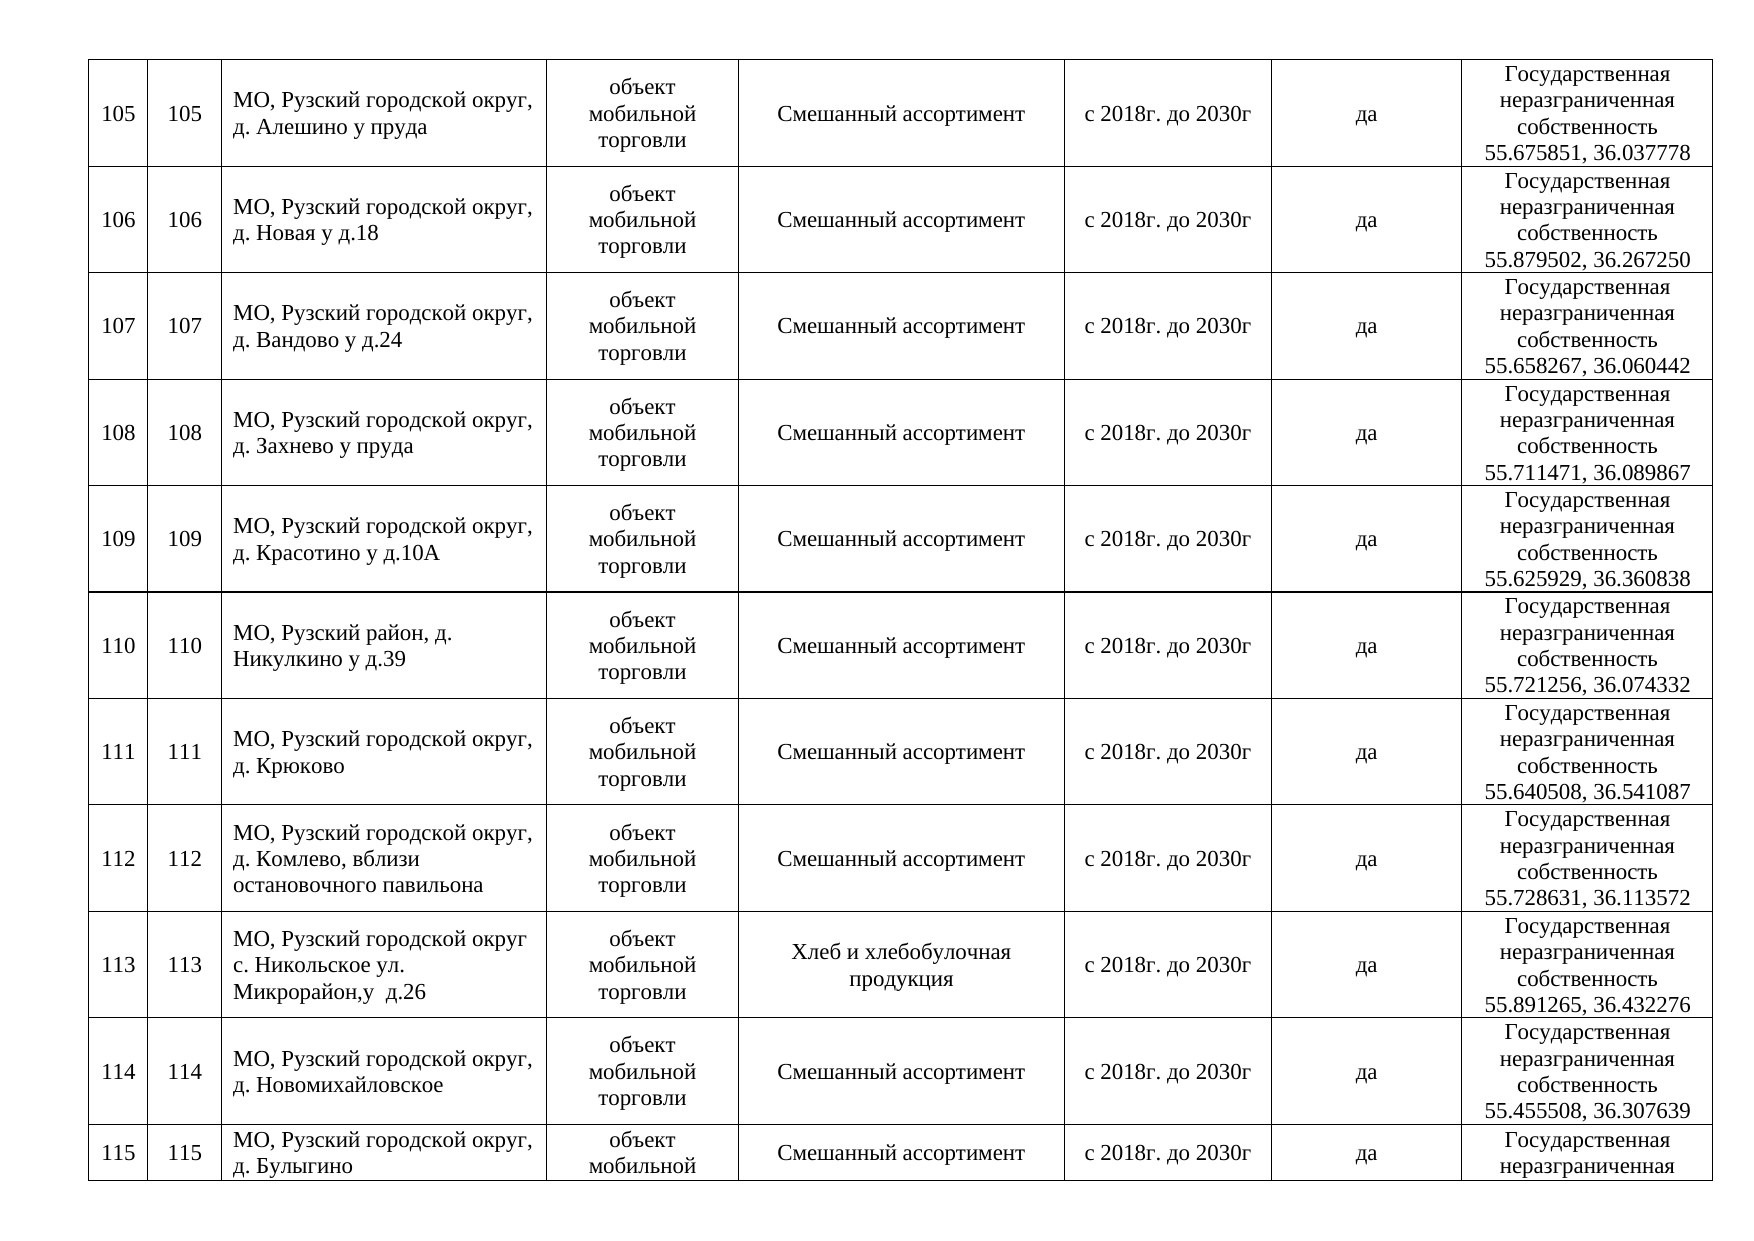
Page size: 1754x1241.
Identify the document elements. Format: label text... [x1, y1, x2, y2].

table_cell 113 [89, 912, 147, 1017]
table_cell да [1272, 1018, 1461, 1124]
table_cell объект мобильной торговли [547, 273, 738, 378]
table_cell Государственная неразграниченная собственность 55.711471, 36.089867 [1462, 380, 1712, 485]
table_cell да [1272, 486, 1461, 591]
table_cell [739, 60, 1064, 166]
table_cell Государственная неразграниченная собственность 55.625929, 36.360838 [1462, 486, 1712, 591]
table_cell объект мобильной торговли [547, 1018, 738, 1124]
table_cell с 2018г. до 2030г [1065, 273, 1271, 378]
table_cell МО, Рузский городской округ, д. Вандово у д.24 [222, 273, 546, 378]
table_cell с 2018г. до 2030г [1065, 912, 1271, 1017]
table_cell 111 [89, 699, 147, 804]
table_cell 114 [148, 1018, 221, 1124]
table_cell 115 [89, 1125, 147, 1180]
table_cell 106 [148, 167, 221, 272]
table_cell 109 [89, 486, 147, 591]
table_cell 108 [148, 380, 221, 485]
table_cell с 2018г. до 2030г [1065, 380, 1271, 485]
table_cell с 2018г. до 2030г [1065, 486, 1271, 591]
table_cell Смешанный ассортимент [739, 699, 1064, 804]
table_cell да [1272, 380, 1461, 485]
table_cell да [1272, 273, 1461, 378]
table_cell 108 [89, 380, 147, 485]
table_cell да [1272, 60, 1461, 166]
table_cell МО, Рузский городской округ, д. Красотино у д.10А [222, 486, 546, 591]
table_cell Смешанный ассортимент [739, 1018, 1064, 1124]
table_cell МО, Рузский городской округ, д. Крюково [222, 699, 546, 804]
table_cell Смешанный ассортимент [739, 273, 1064, 378]
table_cell Государственная неразграниченная собственность 55.879502, 36.267250 [1462, 167, 1712, 272]
table_cell Смешанный ассортимент [739, 593, 1064, 698]
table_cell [547, 60, 738, 166]
table_cell МО, Рузский район, д. Никулкино у д.39 [222, 593, 546, 698]
table_cell да [1272, 167, 1461, 272]
table_cell объект мобильной торговли [547, 699, 738, 804]
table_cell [547, 1125, 738, 1180]
table_cell Государственная неразграниченная собственность 55.675851, 36.037778 [1462, 60, 1712, 166]
table_cell с 2018г. до 2030г [1065, 805, 1271, 911]
table_cell объект мобильной торговли [547, 912, 738, 1017]
table_cell да [1272, 699, 1461, 804]
table_cell Государственная неразграниченная собственность 55.640508, 36.541087 [1462, 699, 1712, 804]
table_cell 105 [148, 60, 221, 166]
table_cell объект мобильной торговли [547, 593, 738, 698]
table_cell МО, Рузский городской округ, д. Новая у д.18 [222, 167, 546, 272]
table_cell с 2018г. до 2030г [1065, 1018, 1271, 1124]
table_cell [739, 1125, 1064, 1180]
table_cell МО, Рузский городской округ, д. Алешино у пруда [222, 60, 546, 166]
table_cell МО, Рузский городской округ с. Никольское ул. Микрорайон,у д.26 [222, 912, 546, 1017]
table_cell 109 [148, 486, 221, 591]
table_cell объект мобильной торговли [547, 380, 738, 485]
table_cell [222, 1125, 546, 1180]
table_cell 112 [148, 805, 221, 911]
table_cell объект мобильной торговли [547, 486, 738, 591]
table_cell Государственная неразграниченная собственность 55.455508, 36.307639 [1462, 1018, 1712, 1124]
table_cell МО, Рузский городской округ, д. Новомихайловское [222, 1018, 546, 1124]
table_cell объект мобильной торговли [547, 167, 738, 272]
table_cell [1462, 1125, 1712, 1180]
table_cell объект мобильной торговли [547, 805, 738, 911]
table_cell да [1272, 593, 1461, 698]
table_cell 111 [148, 699, 221, 804]
table_cell 114 [89, 1018, 147, 1124]
table_cell 110 [148, 593, 221, 698]
table_cell с 2018г. до 2030г [1065, 1125, 1271, 1180]
table_cell 106 [89, 167, 147, 272]
table_cell Государственная неразграниченная собственность 55.728631, 36.113572 [1462, 805, 1712, 911]
table_cell Смешанный ассортимент [739, 167, 1064, 272]
table_cell МО, Рузский городской округ, д. Комлево, вблизи остановочного павильона [222, 805, 546, 911]
table_cell Смешанный ассортимент [739, 486, 1064, 591]
table_cell с 2018г. до 2030г [1065, 60, 1271, 166]
table_cell с 2018г. до 2030г [1065, 593, 1271, 698]
table_cell Смешанный ассортимент [739, 805, 1064, 911]
table_cell 115 [148, 1125, 221, 1180]
table_cell Смешанный ассортимент [739, 380, 1064, 485]
table_cell с 2018г. до 2030г [1065, 167, 1271, 272]
table_cell 110 [89, 593, 147, 698]
table_cell Хлеб и хлебобулочная продукция [739, 912, 1064, 1017]
table_cell Государственная неразграниченная собственность 55.891265, 36.432276 [1462, 912, 1712, 1017]
table_cell 113 [148, 912, 221, 1017]
table_cell 112 [89, 805, 147, 911]
table_cell да [1272, 912, 1461, 1017]
table_cell МО, Рузский городской округ, д. Захнево у пруда [222, 380, 546, 485]
table_cell Государственная неразграниченная собственность 55.721256, 36.074332 [1462, 593, 1712, 698]
table_cell с 2018г. до 2030г [1065, 699, 1271, 804]
table_cell Государственная неразграниченная собственность 55.658267, 36.060442 [1462, 273, 1712, 378]
table_cell да [1272, 1125, 1461, 1180]
table_cell да [1272, 805, 1461, 911]
table_cell 105 [89, 60, 147, 166]
table_cell 107 [89, 273, 147, 378]
table_cell 107 [148, 273, 221, 378]
